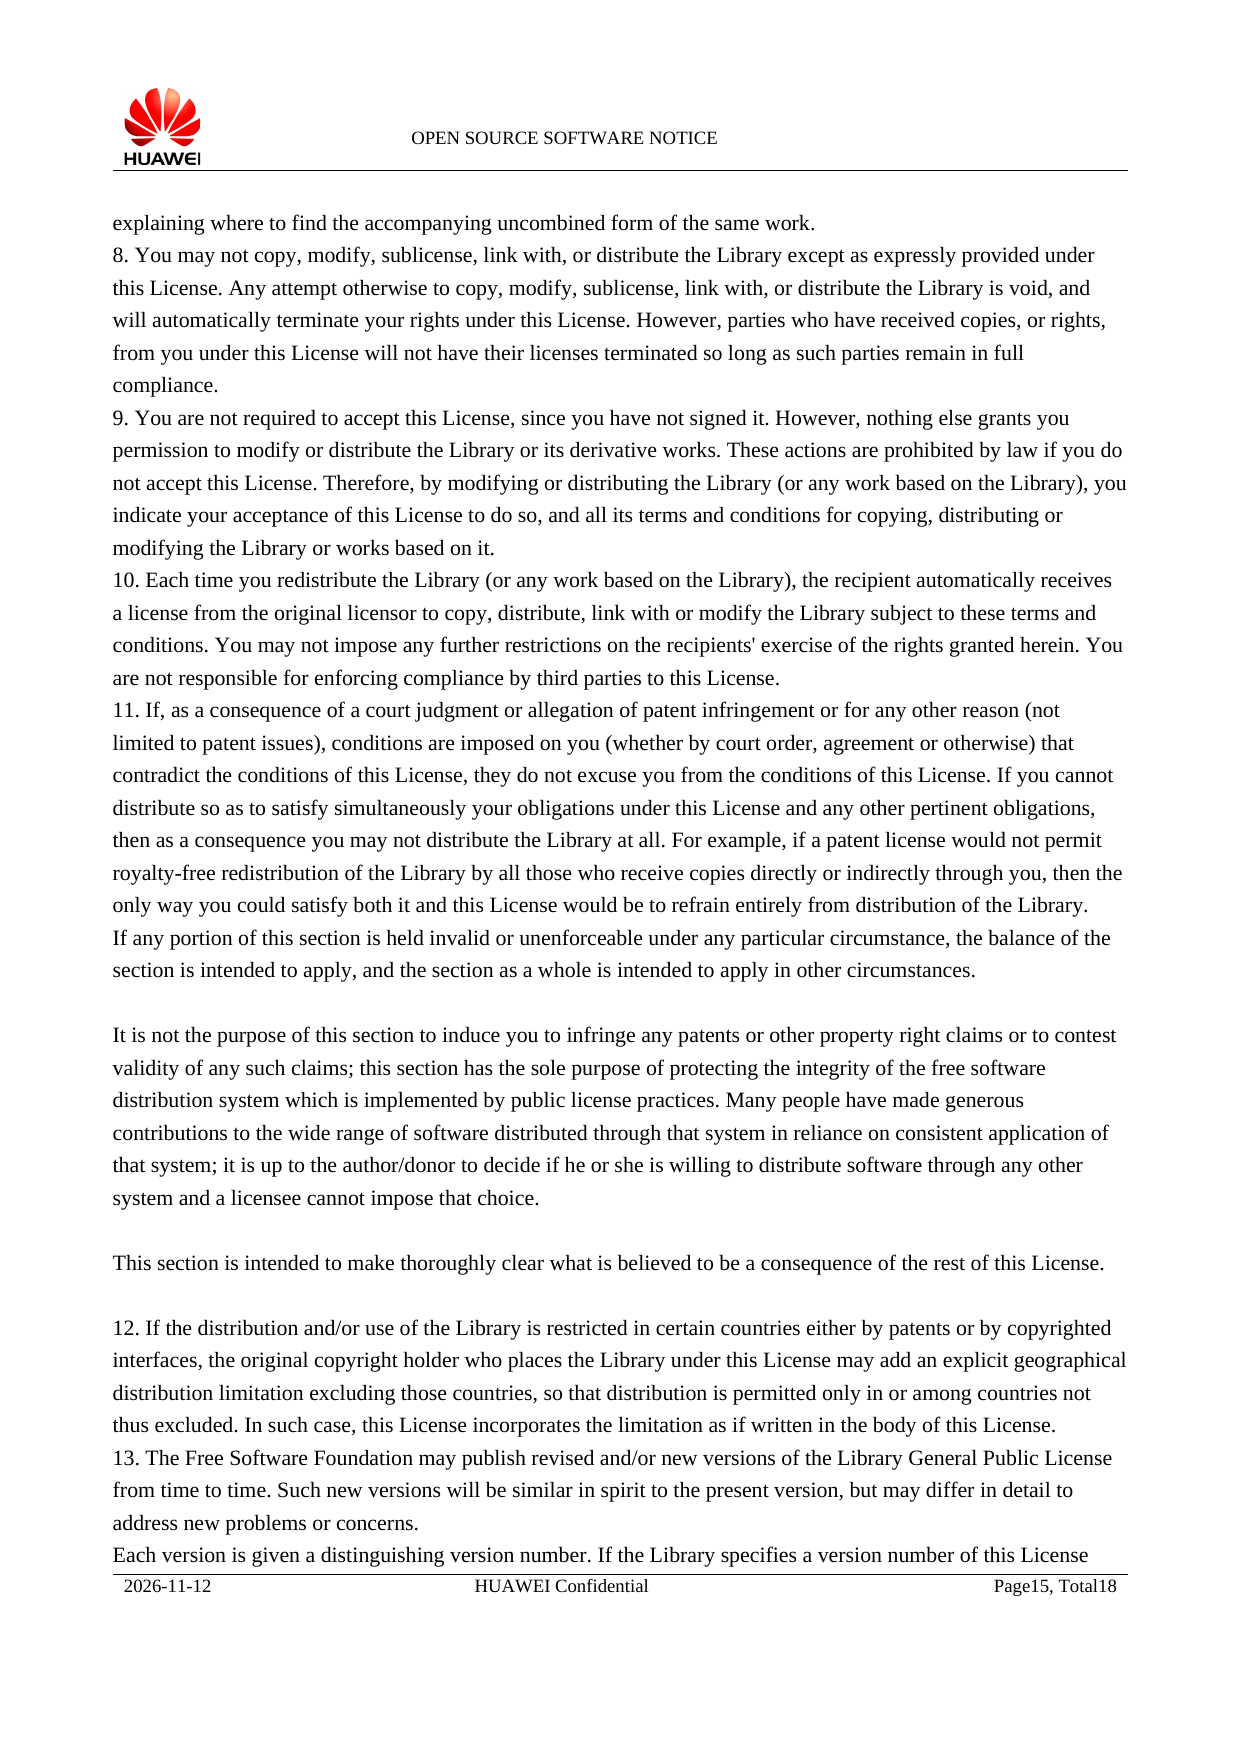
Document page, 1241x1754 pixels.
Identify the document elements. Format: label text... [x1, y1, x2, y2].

picture [124, 88, 201, 165]
